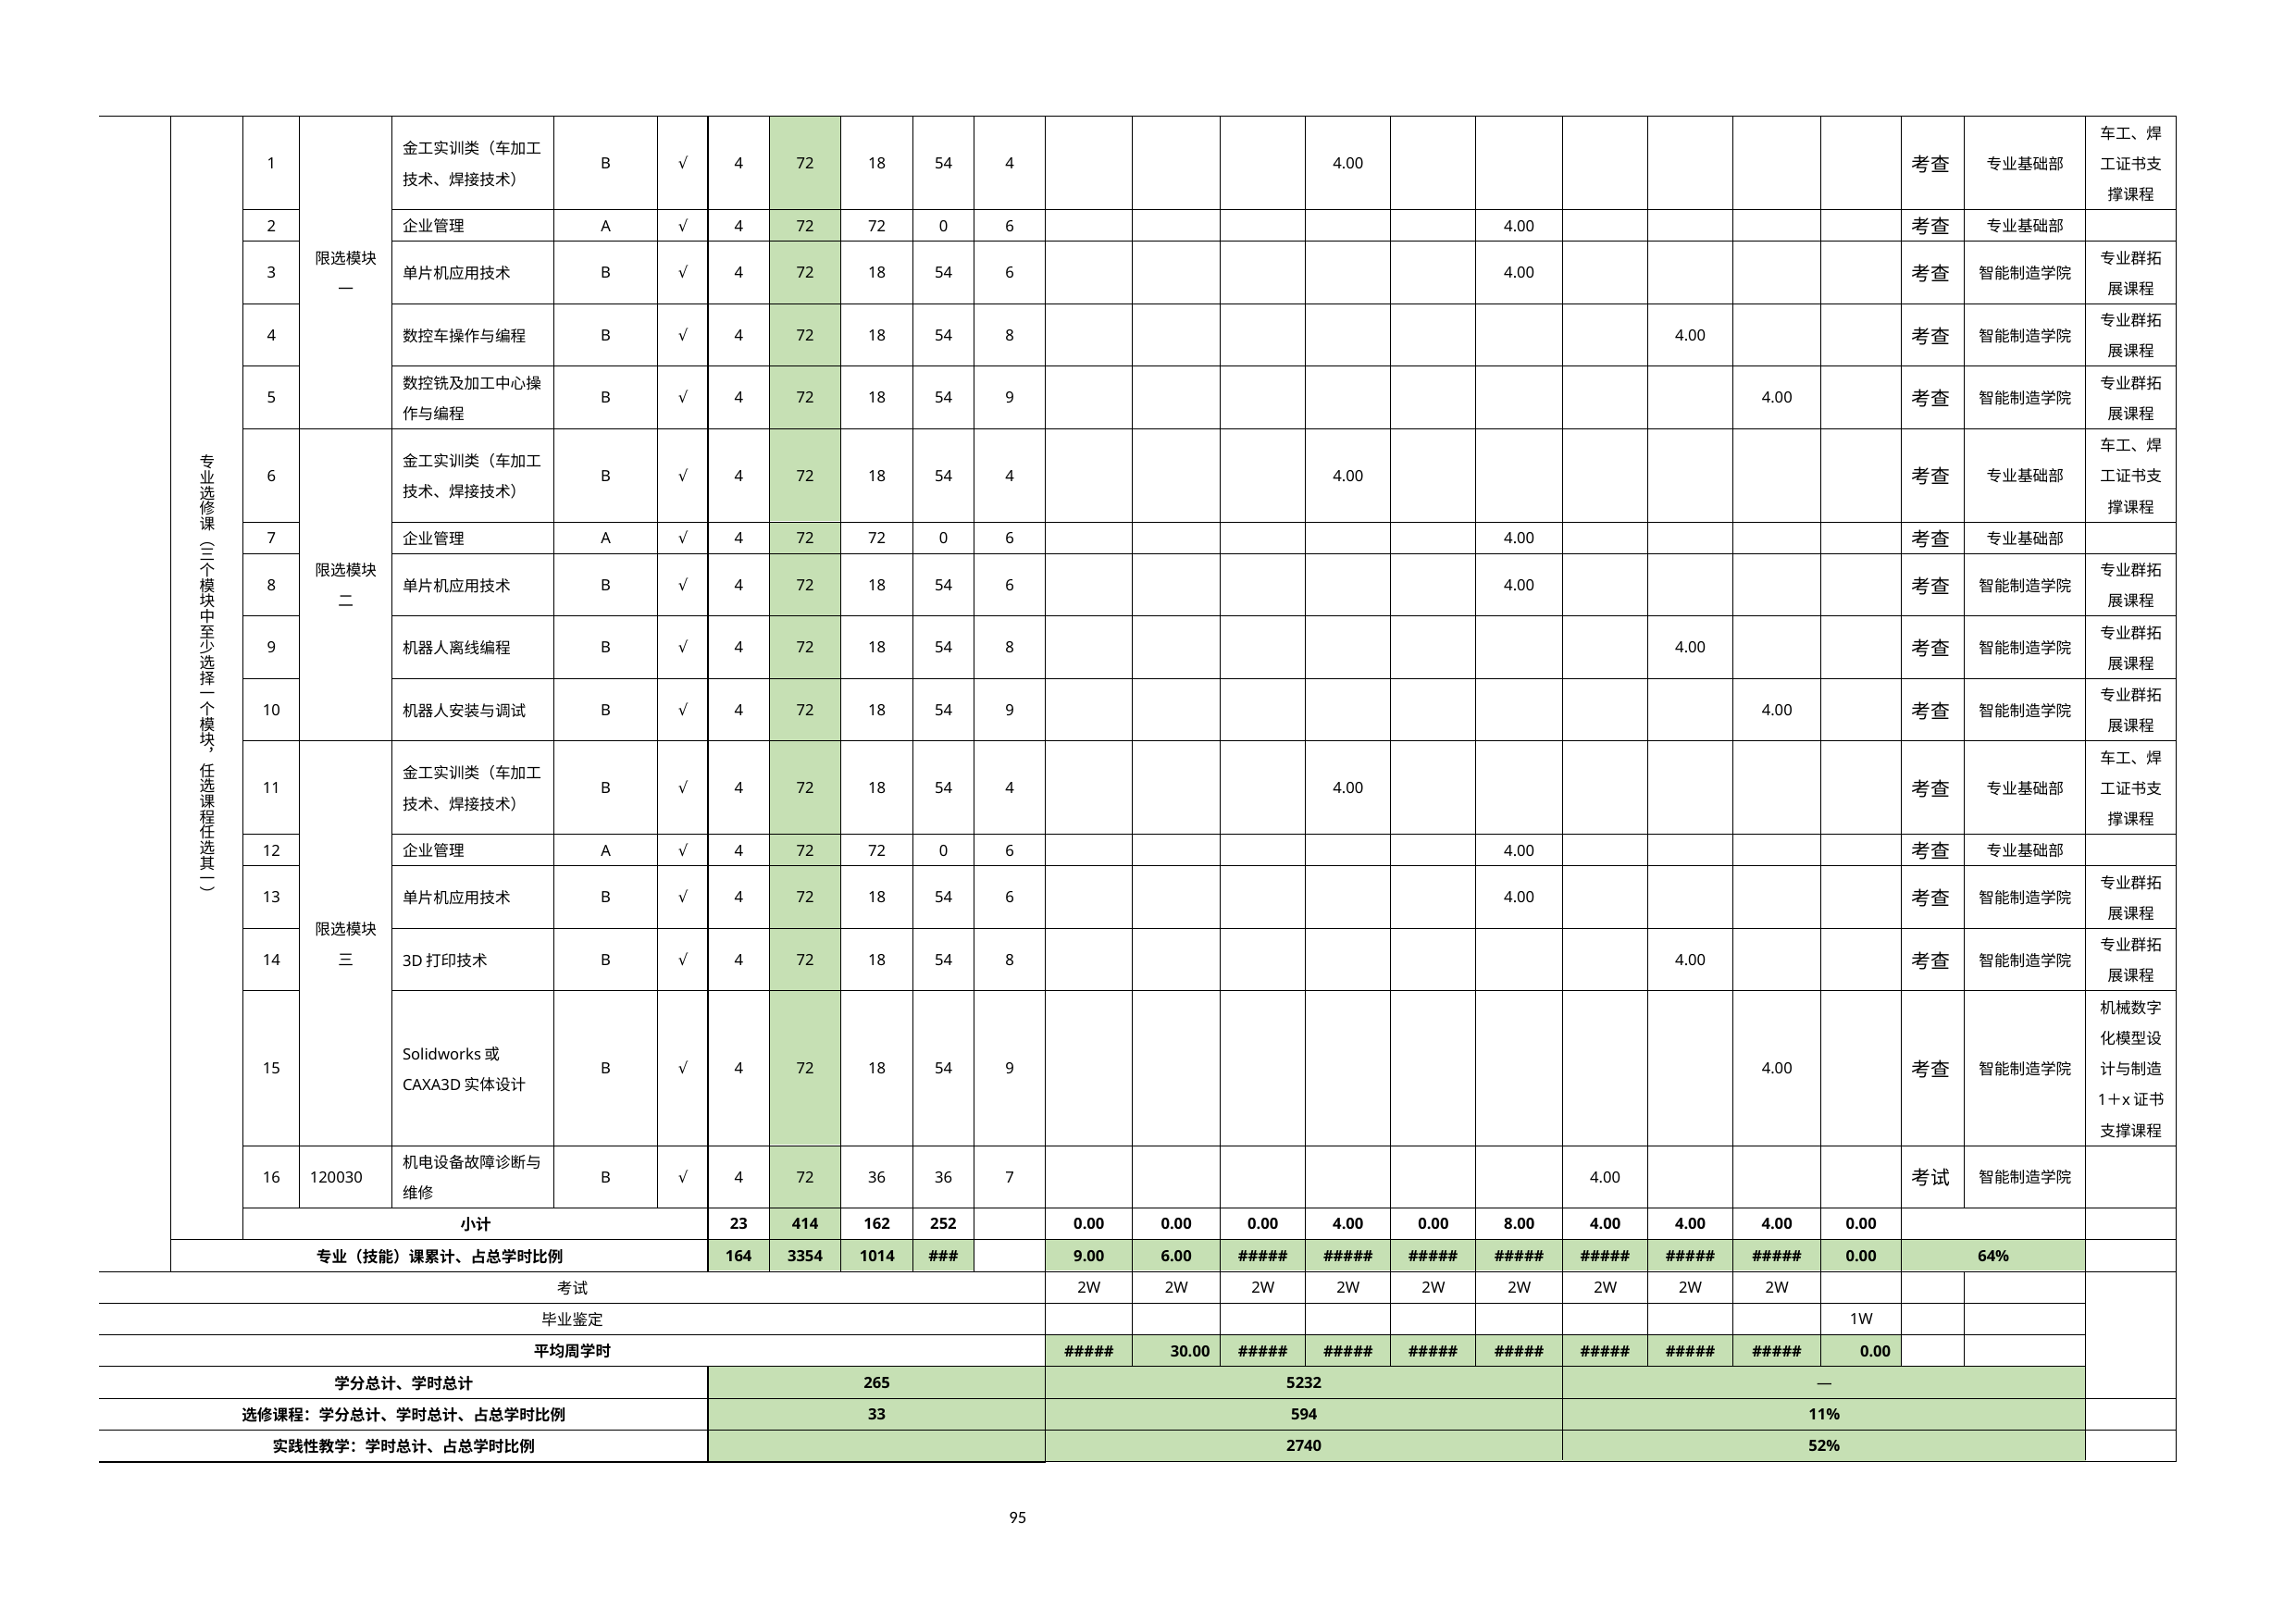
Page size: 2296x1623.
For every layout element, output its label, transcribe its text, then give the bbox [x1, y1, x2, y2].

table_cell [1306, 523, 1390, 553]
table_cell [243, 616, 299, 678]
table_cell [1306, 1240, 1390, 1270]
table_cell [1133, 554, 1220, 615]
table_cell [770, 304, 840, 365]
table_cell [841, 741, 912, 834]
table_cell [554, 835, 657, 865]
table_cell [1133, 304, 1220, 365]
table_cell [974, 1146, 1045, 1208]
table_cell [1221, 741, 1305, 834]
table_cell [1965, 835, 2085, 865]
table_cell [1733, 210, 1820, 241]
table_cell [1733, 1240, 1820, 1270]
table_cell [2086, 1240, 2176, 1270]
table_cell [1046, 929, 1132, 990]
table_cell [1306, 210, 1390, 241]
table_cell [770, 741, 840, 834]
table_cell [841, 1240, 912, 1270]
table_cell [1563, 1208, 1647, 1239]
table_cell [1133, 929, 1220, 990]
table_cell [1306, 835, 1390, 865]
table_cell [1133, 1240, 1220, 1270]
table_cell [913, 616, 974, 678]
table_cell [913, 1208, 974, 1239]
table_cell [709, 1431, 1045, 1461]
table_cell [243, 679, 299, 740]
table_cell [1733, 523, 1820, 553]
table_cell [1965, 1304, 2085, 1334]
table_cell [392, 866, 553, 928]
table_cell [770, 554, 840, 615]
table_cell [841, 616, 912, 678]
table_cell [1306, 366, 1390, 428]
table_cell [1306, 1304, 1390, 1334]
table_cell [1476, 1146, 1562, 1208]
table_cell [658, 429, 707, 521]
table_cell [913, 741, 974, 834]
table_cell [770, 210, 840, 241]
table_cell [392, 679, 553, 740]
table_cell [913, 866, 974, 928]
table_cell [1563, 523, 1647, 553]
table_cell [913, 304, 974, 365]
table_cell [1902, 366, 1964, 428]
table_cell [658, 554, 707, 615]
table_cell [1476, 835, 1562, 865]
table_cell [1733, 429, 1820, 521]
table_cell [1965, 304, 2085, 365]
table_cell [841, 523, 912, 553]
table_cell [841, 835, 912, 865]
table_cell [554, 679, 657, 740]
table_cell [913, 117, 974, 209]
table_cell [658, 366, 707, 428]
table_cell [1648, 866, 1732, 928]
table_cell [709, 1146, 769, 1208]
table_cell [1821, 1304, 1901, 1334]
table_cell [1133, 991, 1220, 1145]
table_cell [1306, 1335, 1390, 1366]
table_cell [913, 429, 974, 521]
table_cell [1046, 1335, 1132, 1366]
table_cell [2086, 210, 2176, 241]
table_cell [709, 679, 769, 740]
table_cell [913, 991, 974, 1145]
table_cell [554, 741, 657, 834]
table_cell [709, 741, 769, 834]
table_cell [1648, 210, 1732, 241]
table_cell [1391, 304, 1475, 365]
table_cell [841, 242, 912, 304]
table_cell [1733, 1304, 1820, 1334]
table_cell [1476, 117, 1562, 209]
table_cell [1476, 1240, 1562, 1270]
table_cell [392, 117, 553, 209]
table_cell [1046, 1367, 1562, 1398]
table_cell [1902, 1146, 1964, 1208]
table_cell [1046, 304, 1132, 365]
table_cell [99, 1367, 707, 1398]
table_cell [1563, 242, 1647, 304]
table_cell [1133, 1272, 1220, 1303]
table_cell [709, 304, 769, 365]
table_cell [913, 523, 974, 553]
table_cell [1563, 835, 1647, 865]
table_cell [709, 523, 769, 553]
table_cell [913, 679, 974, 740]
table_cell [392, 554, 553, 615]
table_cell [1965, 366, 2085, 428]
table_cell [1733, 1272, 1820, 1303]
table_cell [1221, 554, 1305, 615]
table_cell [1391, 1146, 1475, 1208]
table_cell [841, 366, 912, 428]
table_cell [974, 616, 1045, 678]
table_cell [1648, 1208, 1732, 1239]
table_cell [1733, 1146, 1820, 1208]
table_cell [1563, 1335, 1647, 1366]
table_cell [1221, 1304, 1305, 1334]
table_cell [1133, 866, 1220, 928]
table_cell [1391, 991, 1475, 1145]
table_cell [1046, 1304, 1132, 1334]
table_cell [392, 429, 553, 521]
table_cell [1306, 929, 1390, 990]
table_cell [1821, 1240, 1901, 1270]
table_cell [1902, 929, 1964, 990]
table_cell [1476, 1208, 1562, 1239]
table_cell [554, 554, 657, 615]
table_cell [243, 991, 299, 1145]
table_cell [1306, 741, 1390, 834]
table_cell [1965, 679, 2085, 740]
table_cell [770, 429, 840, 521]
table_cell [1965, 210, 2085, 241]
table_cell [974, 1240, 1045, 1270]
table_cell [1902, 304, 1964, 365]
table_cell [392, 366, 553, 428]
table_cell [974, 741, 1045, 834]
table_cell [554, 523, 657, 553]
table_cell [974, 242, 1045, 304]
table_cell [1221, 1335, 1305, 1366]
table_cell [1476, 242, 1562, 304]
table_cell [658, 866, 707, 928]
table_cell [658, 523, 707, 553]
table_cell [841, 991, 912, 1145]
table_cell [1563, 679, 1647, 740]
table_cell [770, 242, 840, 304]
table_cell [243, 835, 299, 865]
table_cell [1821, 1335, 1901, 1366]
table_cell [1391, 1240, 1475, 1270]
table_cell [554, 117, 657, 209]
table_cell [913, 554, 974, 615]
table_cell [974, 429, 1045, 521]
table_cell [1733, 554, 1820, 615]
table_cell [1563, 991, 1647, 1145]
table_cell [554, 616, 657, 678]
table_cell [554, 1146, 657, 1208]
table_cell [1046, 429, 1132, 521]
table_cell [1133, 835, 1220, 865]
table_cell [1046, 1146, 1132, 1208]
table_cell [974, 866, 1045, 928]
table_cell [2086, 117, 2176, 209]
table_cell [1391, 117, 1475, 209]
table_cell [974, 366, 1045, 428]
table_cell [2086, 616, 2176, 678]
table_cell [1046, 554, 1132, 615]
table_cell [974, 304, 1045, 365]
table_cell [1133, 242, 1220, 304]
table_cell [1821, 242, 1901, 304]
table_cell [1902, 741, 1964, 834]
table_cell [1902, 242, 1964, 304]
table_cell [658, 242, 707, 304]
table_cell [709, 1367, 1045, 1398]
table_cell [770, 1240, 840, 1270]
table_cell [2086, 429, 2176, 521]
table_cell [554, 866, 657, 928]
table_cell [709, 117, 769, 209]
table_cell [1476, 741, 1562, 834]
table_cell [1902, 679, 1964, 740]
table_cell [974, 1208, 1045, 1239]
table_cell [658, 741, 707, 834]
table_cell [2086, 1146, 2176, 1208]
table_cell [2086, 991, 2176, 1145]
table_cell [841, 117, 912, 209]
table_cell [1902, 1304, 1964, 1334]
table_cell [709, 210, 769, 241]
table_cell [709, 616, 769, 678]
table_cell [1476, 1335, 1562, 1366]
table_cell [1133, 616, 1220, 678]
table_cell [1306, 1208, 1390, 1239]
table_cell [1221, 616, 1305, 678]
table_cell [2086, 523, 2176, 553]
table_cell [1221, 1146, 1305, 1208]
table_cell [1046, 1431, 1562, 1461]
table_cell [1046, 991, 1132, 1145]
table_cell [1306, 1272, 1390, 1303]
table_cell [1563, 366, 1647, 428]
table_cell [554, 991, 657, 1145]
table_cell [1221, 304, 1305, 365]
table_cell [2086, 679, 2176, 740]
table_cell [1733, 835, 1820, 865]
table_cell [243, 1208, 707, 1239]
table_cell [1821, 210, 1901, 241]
table_cell 专业选修课（三个模块中至少选择一个模块，任选课程任选其一） [171, 117, 242, 1239]
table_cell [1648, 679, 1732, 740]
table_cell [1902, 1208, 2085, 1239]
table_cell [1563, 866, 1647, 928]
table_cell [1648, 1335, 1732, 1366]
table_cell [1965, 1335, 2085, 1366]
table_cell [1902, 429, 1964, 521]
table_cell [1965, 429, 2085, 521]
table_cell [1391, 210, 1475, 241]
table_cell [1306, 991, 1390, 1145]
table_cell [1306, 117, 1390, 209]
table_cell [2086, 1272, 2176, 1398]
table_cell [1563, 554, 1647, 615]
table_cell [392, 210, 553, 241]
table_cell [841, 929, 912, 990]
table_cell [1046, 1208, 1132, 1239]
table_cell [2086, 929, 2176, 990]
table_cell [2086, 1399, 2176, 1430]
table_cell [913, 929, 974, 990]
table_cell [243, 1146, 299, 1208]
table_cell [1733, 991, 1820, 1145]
table_cell 1 [243, 117, 299, 209]
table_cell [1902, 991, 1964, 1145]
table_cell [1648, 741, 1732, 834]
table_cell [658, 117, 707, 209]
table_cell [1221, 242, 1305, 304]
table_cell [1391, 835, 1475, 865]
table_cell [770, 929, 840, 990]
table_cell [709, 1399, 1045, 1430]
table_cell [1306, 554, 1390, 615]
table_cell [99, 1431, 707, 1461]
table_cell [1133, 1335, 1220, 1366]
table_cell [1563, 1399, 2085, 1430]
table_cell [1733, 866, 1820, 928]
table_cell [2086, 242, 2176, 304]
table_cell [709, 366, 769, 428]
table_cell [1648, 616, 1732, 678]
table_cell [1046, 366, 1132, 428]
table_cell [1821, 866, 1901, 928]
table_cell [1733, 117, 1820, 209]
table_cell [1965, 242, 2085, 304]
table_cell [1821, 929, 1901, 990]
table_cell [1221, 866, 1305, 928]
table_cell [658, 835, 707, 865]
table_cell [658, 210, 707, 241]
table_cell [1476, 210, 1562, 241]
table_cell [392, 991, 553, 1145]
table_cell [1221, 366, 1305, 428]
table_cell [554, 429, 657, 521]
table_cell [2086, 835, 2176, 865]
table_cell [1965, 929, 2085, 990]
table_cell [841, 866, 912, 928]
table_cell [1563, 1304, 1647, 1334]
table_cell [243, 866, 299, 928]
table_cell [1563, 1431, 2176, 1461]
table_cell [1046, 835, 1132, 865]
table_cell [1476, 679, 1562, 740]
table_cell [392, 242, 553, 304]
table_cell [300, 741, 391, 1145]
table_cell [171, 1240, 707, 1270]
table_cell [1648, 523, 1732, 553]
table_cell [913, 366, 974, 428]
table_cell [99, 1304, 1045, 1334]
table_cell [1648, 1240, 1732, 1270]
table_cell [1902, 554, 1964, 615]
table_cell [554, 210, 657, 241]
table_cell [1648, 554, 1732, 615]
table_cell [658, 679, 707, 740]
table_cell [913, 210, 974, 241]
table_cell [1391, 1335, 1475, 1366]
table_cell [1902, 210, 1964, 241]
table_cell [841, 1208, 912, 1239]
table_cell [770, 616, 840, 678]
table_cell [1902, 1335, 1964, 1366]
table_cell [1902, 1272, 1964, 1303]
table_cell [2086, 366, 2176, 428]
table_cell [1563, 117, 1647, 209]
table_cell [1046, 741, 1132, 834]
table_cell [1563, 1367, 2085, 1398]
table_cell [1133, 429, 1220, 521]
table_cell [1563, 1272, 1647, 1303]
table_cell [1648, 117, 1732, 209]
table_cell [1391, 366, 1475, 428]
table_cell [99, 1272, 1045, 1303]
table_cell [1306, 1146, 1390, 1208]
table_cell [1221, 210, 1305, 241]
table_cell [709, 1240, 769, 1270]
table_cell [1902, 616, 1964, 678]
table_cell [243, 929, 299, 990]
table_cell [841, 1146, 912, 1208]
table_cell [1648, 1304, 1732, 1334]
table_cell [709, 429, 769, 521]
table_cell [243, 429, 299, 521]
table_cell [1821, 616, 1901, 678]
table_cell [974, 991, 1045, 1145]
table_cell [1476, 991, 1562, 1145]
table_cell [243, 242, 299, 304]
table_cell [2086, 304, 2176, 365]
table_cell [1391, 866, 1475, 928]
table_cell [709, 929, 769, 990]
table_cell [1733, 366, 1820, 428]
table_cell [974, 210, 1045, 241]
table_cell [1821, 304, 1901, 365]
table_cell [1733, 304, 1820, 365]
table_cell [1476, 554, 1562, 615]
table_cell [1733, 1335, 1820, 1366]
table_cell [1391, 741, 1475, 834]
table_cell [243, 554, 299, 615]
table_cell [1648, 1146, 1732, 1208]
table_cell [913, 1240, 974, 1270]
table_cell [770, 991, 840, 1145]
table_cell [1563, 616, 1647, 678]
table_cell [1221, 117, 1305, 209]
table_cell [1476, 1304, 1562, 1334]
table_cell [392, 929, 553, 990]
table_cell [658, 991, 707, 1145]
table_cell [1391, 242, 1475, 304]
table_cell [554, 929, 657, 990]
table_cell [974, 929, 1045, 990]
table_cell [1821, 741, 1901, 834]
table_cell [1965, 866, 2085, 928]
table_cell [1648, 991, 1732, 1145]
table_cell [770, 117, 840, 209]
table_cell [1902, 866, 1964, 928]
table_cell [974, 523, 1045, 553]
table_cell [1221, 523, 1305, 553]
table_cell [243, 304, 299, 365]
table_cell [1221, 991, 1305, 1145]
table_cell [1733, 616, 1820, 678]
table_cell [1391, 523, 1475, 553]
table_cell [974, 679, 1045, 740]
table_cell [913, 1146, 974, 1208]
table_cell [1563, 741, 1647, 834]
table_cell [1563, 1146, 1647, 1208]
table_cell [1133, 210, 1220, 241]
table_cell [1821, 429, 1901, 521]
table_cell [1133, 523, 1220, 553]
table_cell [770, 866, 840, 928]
table_cell 限选模块一 [300, 117, 391, 428]
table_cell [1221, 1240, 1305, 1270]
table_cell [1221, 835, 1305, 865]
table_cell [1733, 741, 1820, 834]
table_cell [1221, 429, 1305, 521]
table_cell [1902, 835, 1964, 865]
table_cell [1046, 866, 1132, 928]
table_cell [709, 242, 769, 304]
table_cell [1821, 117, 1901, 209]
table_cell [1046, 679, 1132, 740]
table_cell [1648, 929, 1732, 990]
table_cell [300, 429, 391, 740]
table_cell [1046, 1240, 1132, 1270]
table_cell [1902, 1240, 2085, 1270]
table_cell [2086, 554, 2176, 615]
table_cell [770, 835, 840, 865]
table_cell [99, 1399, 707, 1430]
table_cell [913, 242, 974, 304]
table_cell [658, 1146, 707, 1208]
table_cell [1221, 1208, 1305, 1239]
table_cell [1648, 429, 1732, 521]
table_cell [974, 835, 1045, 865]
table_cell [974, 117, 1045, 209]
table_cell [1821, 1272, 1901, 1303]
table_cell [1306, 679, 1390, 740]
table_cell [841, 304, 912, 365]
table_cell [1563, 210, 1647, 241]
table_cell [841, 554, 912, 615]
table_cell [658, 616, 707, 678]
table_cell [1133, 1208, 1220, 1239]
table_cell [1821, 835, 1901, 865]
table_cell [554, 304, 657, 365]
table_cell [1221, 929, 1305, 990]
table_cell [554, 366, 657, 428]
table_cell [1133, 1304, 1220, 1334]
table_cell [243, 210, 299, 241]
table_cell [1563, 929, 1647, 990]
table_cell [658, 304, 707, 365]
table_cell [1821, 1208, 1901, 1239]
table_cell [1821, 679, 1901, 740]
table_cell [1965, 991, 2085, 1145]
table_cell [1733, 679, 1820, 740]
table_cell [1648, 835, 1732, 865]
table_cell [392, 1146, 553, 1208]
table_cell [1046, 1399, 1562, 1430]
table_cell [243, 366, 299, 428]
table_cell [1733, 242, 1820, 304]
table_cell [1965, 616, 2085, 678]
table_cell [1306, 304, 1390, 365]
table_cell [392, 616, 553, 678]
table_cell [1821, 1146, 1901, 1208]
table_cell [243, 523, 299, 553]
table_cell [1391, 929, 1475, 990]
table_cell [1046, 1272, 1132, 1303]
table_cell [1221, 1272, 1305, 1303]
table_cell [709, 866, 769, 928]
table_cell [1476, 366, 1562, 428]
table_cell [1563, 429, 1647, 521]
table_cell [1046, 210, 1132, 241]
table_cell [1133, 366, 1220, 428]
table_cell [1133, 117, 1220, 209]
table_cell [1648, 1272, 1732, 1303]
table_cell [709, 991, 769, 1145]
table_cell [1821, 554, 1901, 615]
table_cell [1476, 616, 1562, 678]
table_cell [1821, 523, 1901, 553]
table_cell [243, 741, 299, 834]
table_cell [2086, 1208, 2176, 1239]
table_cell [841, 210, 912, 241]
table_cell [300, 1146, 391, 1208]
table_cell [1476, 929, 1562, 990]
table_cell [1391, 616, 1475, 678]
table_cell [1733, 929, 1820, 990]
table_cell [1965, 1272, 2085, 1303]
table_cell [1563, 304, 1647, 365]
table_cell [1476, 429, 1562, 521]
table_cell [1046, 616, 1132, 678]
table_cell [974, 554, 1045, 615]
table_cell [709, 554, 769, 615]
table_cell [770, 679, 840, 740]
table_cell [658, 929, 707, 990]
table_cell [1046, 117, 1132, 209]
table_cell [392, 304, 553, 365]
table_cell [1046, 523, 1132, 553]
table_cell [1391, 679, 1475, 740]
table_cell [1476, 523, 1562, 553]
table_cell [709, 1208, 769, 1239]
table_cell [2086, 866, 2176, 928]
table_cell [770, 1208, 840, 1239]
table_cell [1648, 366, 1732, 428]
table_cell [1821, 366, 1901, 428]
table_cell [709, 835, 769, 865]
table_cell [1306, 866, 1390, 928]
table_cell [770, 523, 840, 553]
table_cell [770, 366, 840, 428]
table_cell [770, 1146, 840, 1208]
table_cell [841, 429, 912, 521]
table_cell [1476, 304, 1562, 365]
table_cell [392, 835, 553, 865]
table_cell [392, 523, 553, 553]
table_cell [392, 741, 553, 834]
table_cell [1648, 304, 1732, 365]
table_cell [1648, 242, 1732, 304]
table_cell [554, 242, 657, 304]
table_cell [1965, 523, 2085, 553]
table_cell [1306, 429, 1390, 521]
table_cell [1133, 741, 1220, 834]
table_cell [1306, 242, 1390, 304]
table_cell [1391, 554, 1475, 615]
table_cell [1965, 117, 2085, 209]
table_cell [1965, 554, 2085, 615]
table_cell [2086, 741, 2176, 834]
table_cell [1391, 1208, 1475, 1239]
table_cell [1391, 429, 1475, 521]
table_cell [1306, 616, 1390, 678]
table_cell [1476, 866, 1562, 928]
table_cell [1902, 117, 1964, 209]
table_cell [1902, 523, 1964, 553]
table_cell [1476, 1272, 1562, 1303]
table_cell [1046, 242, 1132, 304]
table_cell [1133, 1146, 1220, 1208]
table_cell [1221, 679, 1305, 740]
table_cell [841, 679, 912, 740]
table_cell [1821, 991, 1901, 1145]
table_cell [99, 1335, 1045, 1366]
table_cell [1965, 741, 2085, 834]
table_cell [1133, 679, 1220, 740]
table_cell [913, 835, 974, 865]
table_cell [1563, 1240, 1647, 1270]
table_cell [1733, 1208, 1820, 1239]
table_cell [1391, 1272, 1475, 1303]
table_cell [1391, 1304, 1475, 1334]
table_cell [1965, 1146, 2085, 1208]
